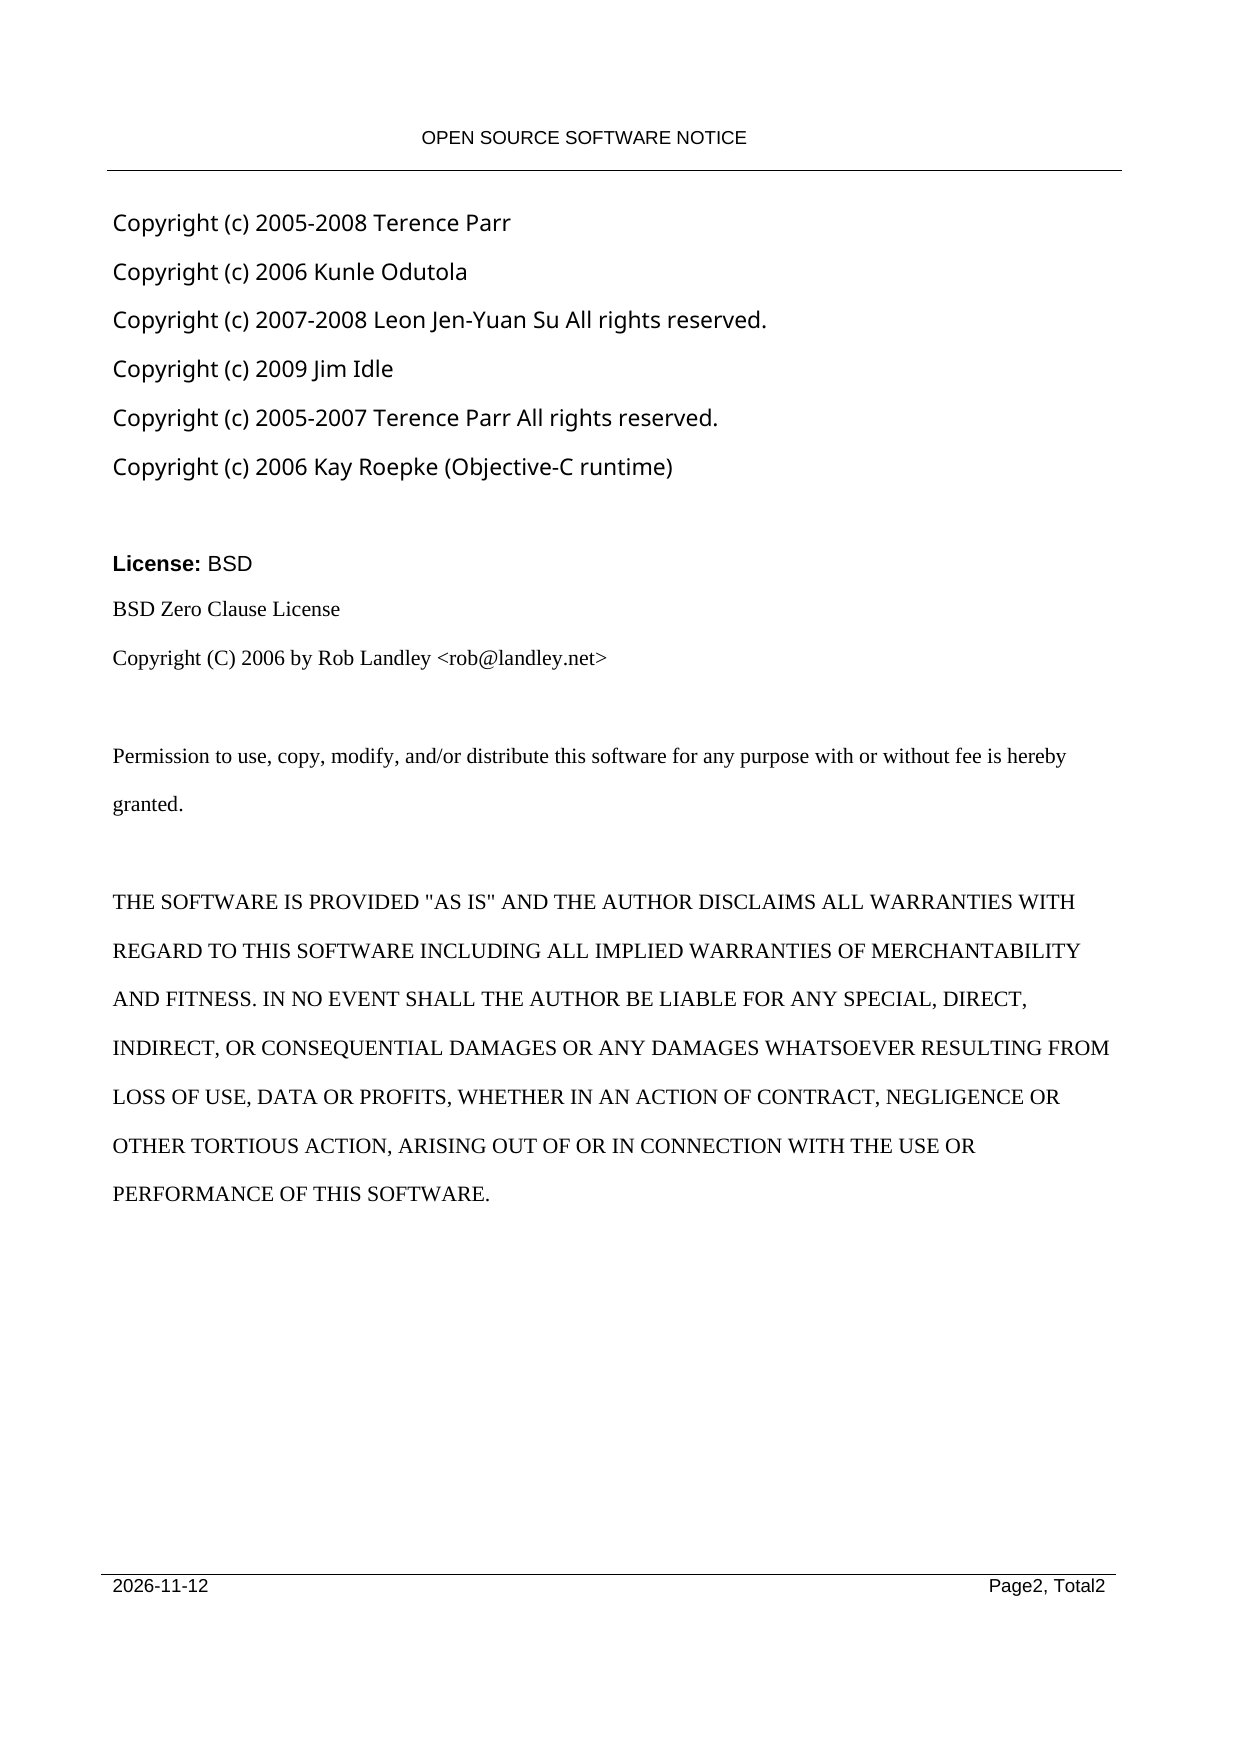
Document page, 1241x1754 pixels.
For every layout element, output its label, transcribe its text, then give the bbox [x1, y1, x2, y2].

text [112, 206, 1128, 531]
text License: BSD [112, 548, 1128, 580]
text BSD Zero Clause License Copyright (C) 2006 by Rob Landley <rob@landley.net> Permission to use, copy, modify, and/or distribute this software for any purpose with or without fee is hereby granted. THE SOFTWARE IS PROVIDED "AS IS" AND THE AUTHOR DISCLAIMS ALL WARRANTIES WITH REGARD TO THIS SOFTWARE INCLUDING ALL IMPLIED WARRANTIES OF MERCHANTABILITY AND FITNESS. IN NO EVENT SHALL THE AUTHOR BE LIABLE FOR ANY SPECIAL, DIRECT, INDIRECT, OR CONSEQUENTIAL DAMAGES OR ANY DAMAGES WHATSOEVER RESULTING FROM LOSS OF USE, DATA OR PROFITS, WHETHER IN AN ACTION OF CONTRACT, NEGLIGENCE OR OTHER TORTIOUS ACTION, ARISING OUT OF OR IN CONNECTION WITH THE USE OR PERFORMANCE OF THIS SOFTWARE. [112, 593, 1128, 1259]
